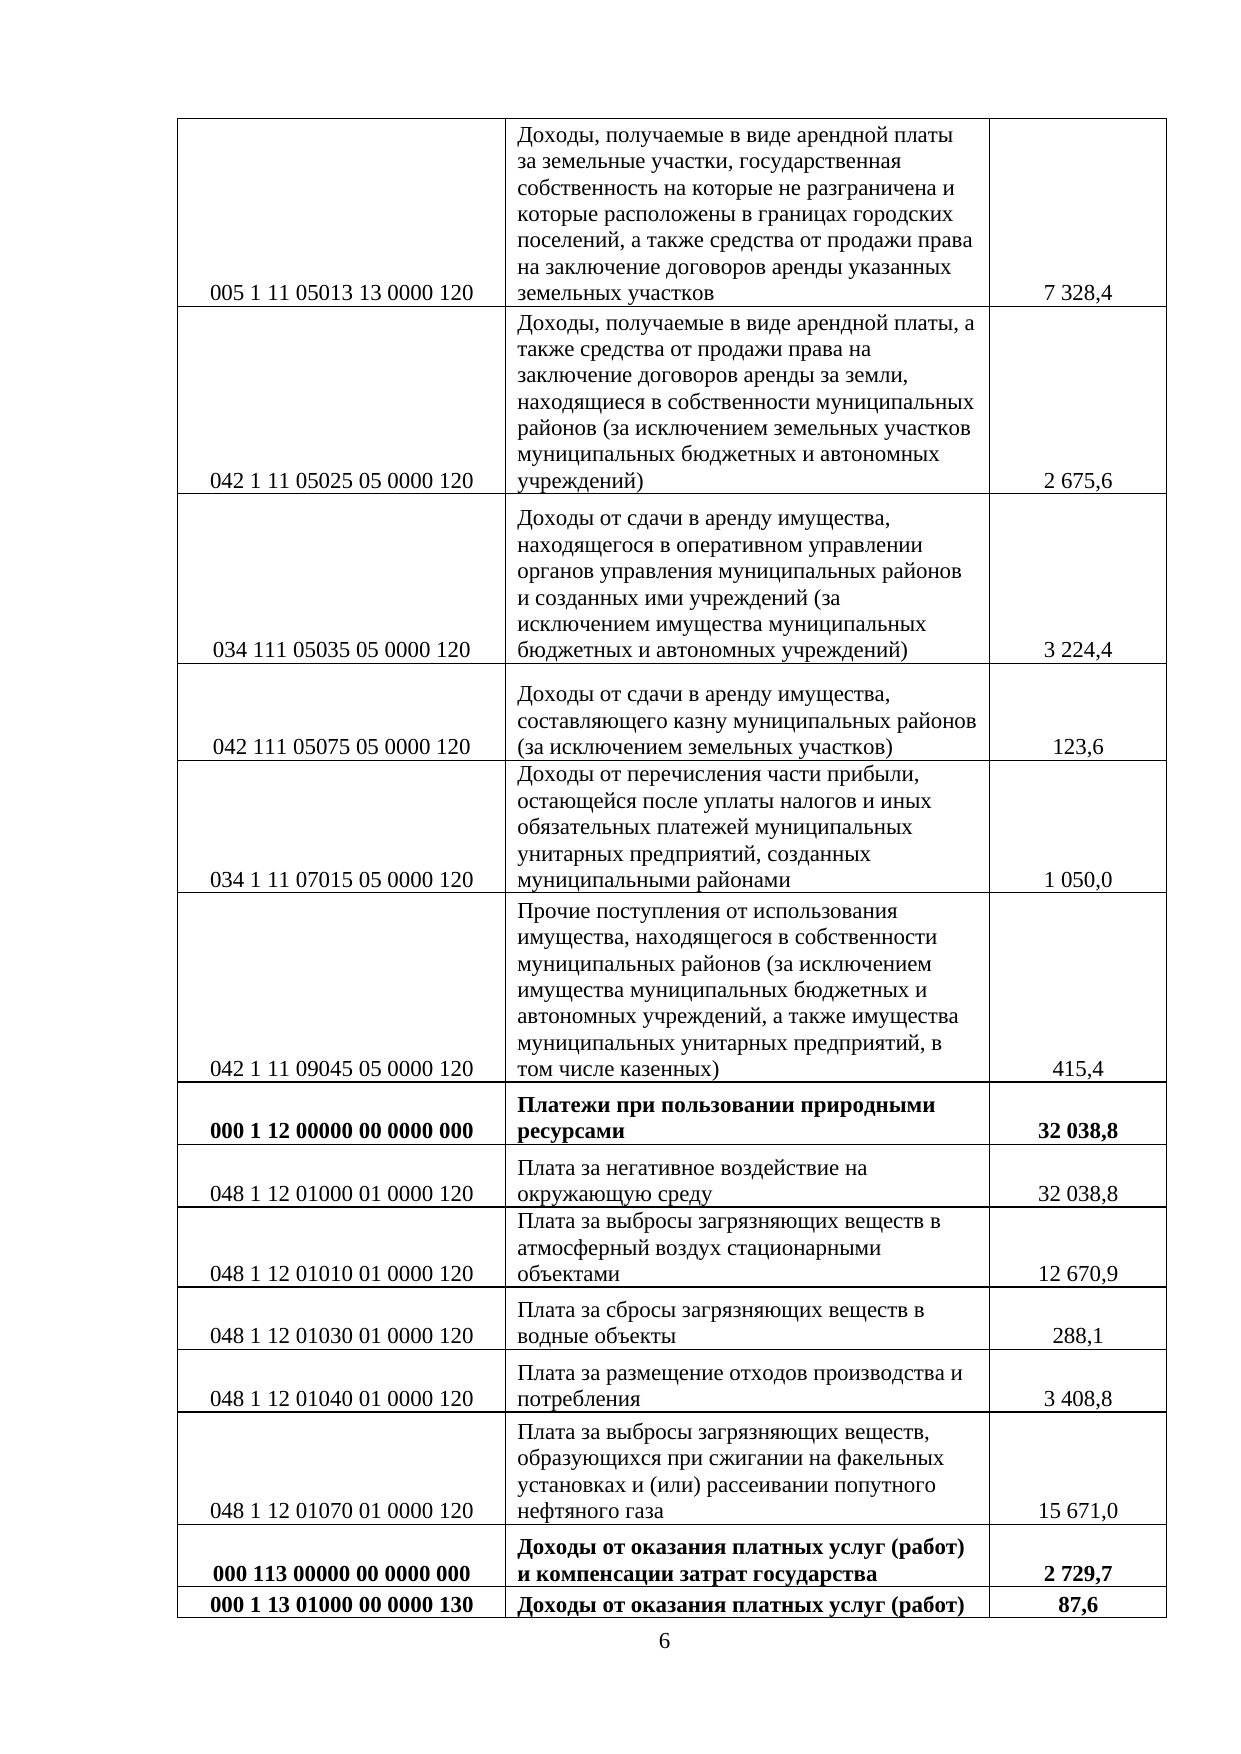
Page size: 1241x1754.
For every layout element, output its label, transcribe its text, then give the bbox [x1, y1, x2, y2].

table_cell 048 1 12 01010 01 0000 120 [178, 1208, 505, 1286]
table_cell 288,1 [990, 1288, 1166, 1349]
table_cell Прочие поступления от использования имущества, находящегося в собственности муниципальных районов (за исключением имущества муниципальных бюджетных и автономных учреждений, а также имущества муниципальных унитарных предприятий, в том числе казенных) [506, 893, 989, 1081]
table_cell Плата за сбросы загрязняющих веществ в водные объекты [506, 1288, 989, 1349]
table_cell 042 1 11 09045 05 0000 120 [178, 893, 505, 1081]
table_cell 034 111 05035 05 0000 120 [178, 494, 505, 663]
table_cell 000 113 00000 00 0000 000 [178, 1525, 505, 1586]
table_cell 15 671,0 [990, 1413, 1166, 1523]
table_cell 2 675,6 [990, 307, 1166, 493]
table_cell Доходы от оказания платных услуг (работ) и компенсации затрат государства [506, 1525, 989, 1586]
table_cell 123,6 [990, 664, 1166, 759]
table_cell Плата за выбросы загрязняющих веществ, образующихся при сжигании на факельных установках и (или) рассеивании попутного нефтяного газа [506, 1413, 989, 1523]
table_cell Доходы от сдачи в аренду имущества, находящегося в оперативном управлении органов управления муниципальных районов и созданных ими учреждений (за исключением имущества муниципальных бюджетных и автономных учреждений) [506, 494, 989, 663]
table_cell 048 1 12 01070 01 0000 120 [178, 1413, 505, 1523]
table_cell 042 111 05075 05 0000 120 [178, 664, 505, 759]
table_cell 87,6 [990, 1587, 1166, 1617]
table_cell 415,4 [990, 893, 1166, 1081]
table_cell 048 1 12 01040 01 0000 120 [178, 1350, 505, 1411]
table_cell 32 038,8 [990, 1083, 1166, 1144]
table_cell Доходы от сдачи в аренду имущества, составляющего казну муниципальных районов (за исключением земельных участков) [506, 664, 989, 759]
table_cell Платежи при пользовании природными ресурсами [506, 1083, 989, 1144]
table_cell 32 038,8 [990, 1145, 1166, 1206]
table_cell 3 224,4 [990, 494, 1166, 663]
table_cell 034 1 11 07015 05 0000 120 [178, 761, 505, 892]
table_cell Доходы, получаемые в виде арендной платы, а также средства от продажи права на заключение договоров аренды за земли, находящиеся в собственности муниципальных районов (за исключением земельных участков муниципальных бюджетных и автономных учреждений) [506, 307, 989, 493]
table_cell 000 1 13 01000 00 0000 130 [178, 1587, 505, 1617]
table_cell Плата за негативное воздействие на окружающую среду [506, 1145, 989, 1206]
table_cell 3 408,8 [990, 1350, 1166, 1411]
table_cell 048 1 12 01030 01 0000 120 [178, 1288, 505, 1349]
table_cell 048 1 12 01000 01 0000 120 [178, 1145, 505, 1206]
table_cell 7 328,4 [990, 119, 1166, 306]
table_cell Плата за размещение отходов производства и потребления [506, 1350, 989, 1411]
table_cell Доходы от перечисления части прибыли, остающейся после уплаты налогов и иных обязательных платежей муниципальных унитарных предприятий, созданных муниципальными районами [506, 761, 989, 892]
table_cell 12 670,9 [990, 1208, 1166, 1286]
table_cell 042 1 11 05025 05 0000 120 [178, 307, 505, 493]
table_cell 1 050,0 [990, 761, 1166, 892]
table_cell 2 729,7 [990, 1525, 1166, 1586]
table_cell 000 1 12 00000 00 0000 000 [178, 1083, 505, 1144]
table_cell Плата за выбросы загрязняющих веществ в атмосферный воздух стационарными объектами [506, 1208, 989, 1286]
table_cell Доходы, получаемые в виде арендной платы за земельные участки, государственная собственность на которые не разграничена и которые расположены в границах городских поселений, а также средства от продажи права на заключение договоров аренды указанных земельных участков [506, 119, 989, 306]
table_cell Доходы от оказания платных услуг (работ) [506, 1587, 989, 1617]
table_cell 005 1 11 05013 13 0000 120 [178, 119, 505, 306]
